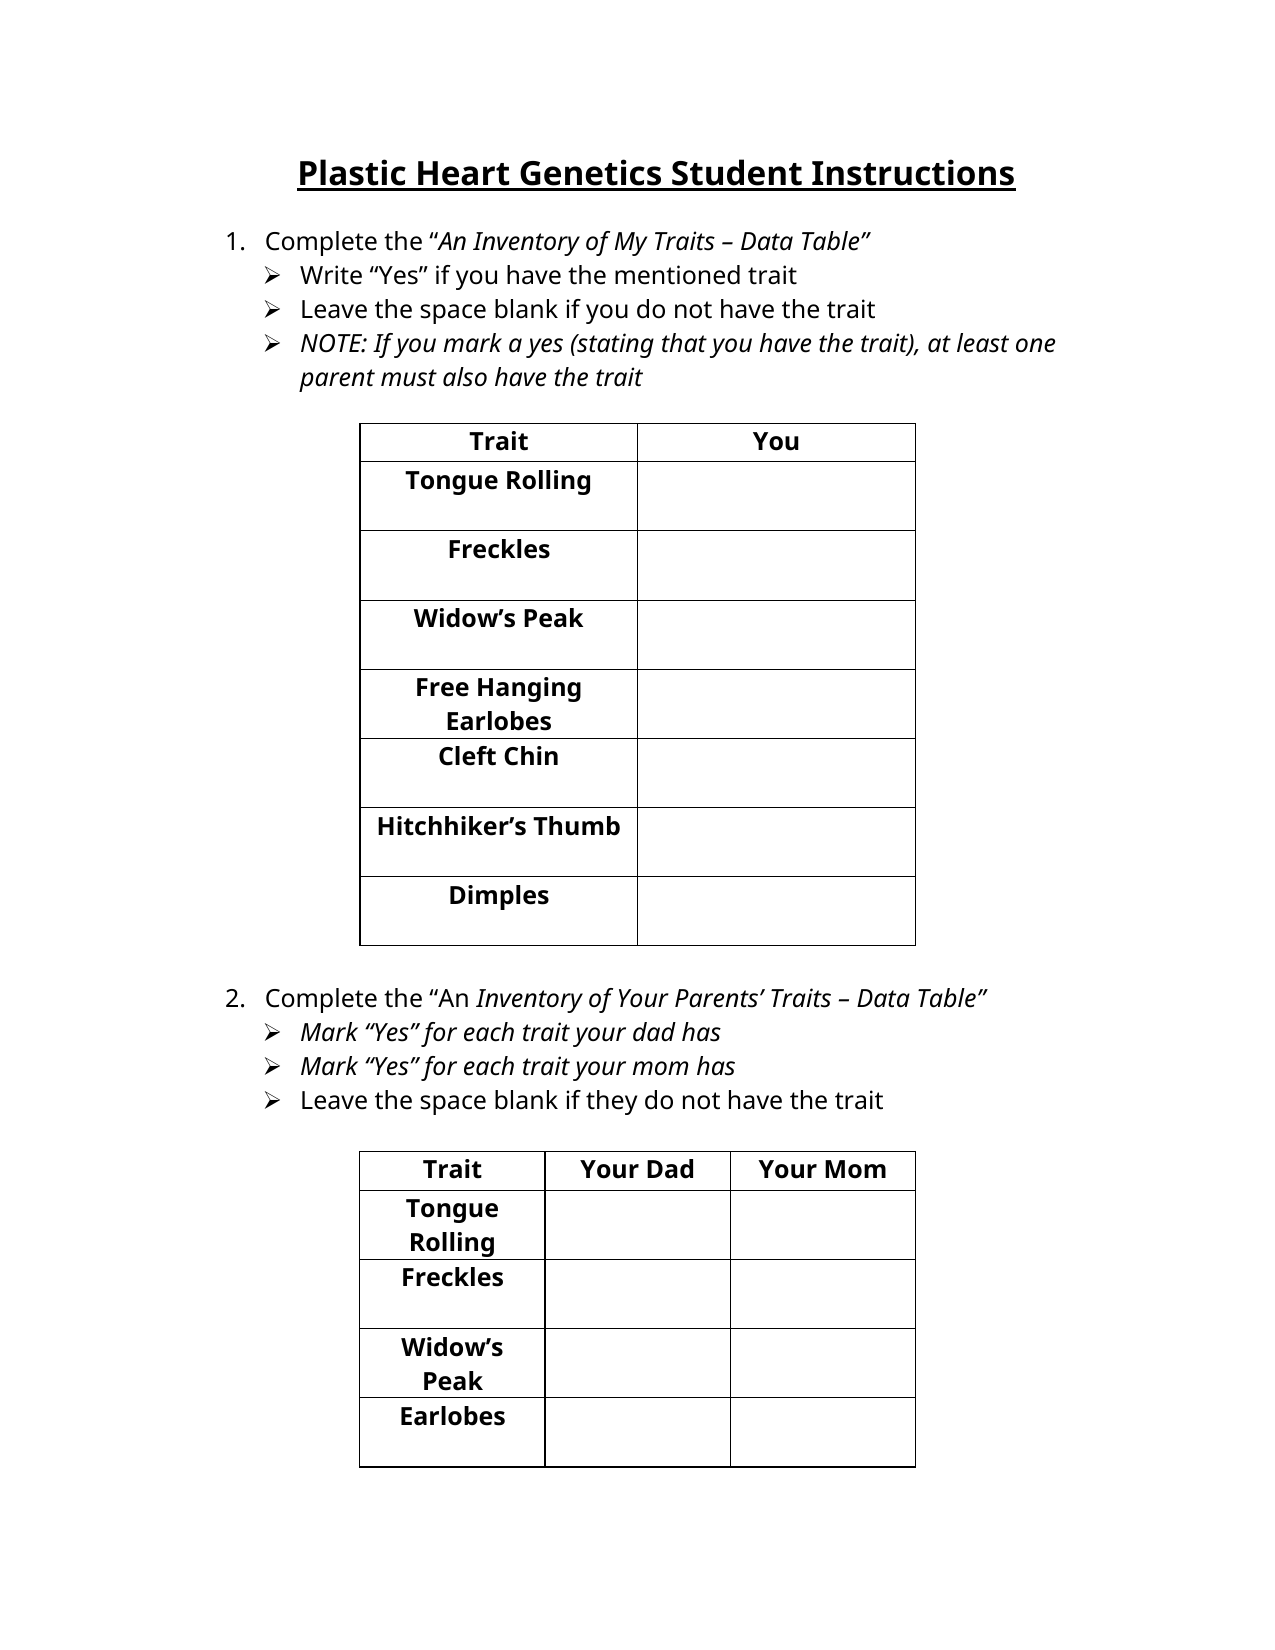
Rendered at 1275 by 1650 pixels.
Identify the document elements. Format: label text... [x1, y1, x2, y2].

table_cell [546, 1398, 730, 1466]
table_cell Cleft Chin [361, 739, 637, 807]
table_cell [546, 1329, 730, 1397]
table_header Trait [360, 1152, 544, 1190]
list Leave the space blank if you do not have the trait [262, 292, 1087, 326]
table_cell Tongue Rolling [361, 462, 637, 530]
table_cell Freckles [361, 531, 637, 599]
table_cell Tongue Rolling [360, 1191, 544, 1259]
table_cell [638, 462, 915, 530]
table_cell [546, 1260, 730, 1328]
table_cell [638, 739, 915, 807]
list Complete the “An Inventory of Your Parents’ Traits – Data Table” [225, 981, 1087, 1014]
table_header Trait [361, 424, 637, 461]
table_cell [638, 670, 915, 738]
list Leave the space blank if they do not have the trait [262, 1083, 1087, 1117]
table_cell Dimples [361, 877, 637, 945]
table_cell [638, 877, 915, 945]
list Mark “Yes” for each trait your mom has [262, 1049, 1087, 1083]
table_cell [731, 1191, 915, 1259]
list Write “Yes” if you have the mentioned trait [262, 258, 1087, 292]
table_cell [638, 601, 915, 669]
list Plastic Heart Genetics Student Instructions [225, 150, 1087, 195]
table_cell [546, 1191, 730, 1259]
table_cell Widow’s Peak [360, 1329, 544, 1397]
table_cell [638, 808, 915, 876]
table_cell Free Hanging Earlobes [361, 670, 637, 738]
list NOTE: If you mark a yes (stating that you have the trait), at least one parent must also have the trait [262, 326, 1087, 394]
table_header Your Mom [731, 1152, 915, 1190]
table_cell [731, 1398, 915, 1466]
table_cell Widow’s Peak [361, 601, 637, 669]
list Mark “Yes” for each trait your dad has [262, 1014, 1087, 1049]
table_cell Hitchhiker’s Thumb [361, 808, 637, 876]
list Complete the “An Inventory of My Traits – Data Table” [225, 224, 1087, 258]
table_cell [731, 1260, 915, 1328]
table_cell Earlobes [360, 1398, 544, 1466]
table_cell Freckles [360, 1260, 544, 1328]
table_cell [638, 531, 915, 599]
table_header You [638, 424, 915, 461]
table_header Your Dad [546, 1152, 730, 1190]
table_cell [731, 1329, 915, 1397]
